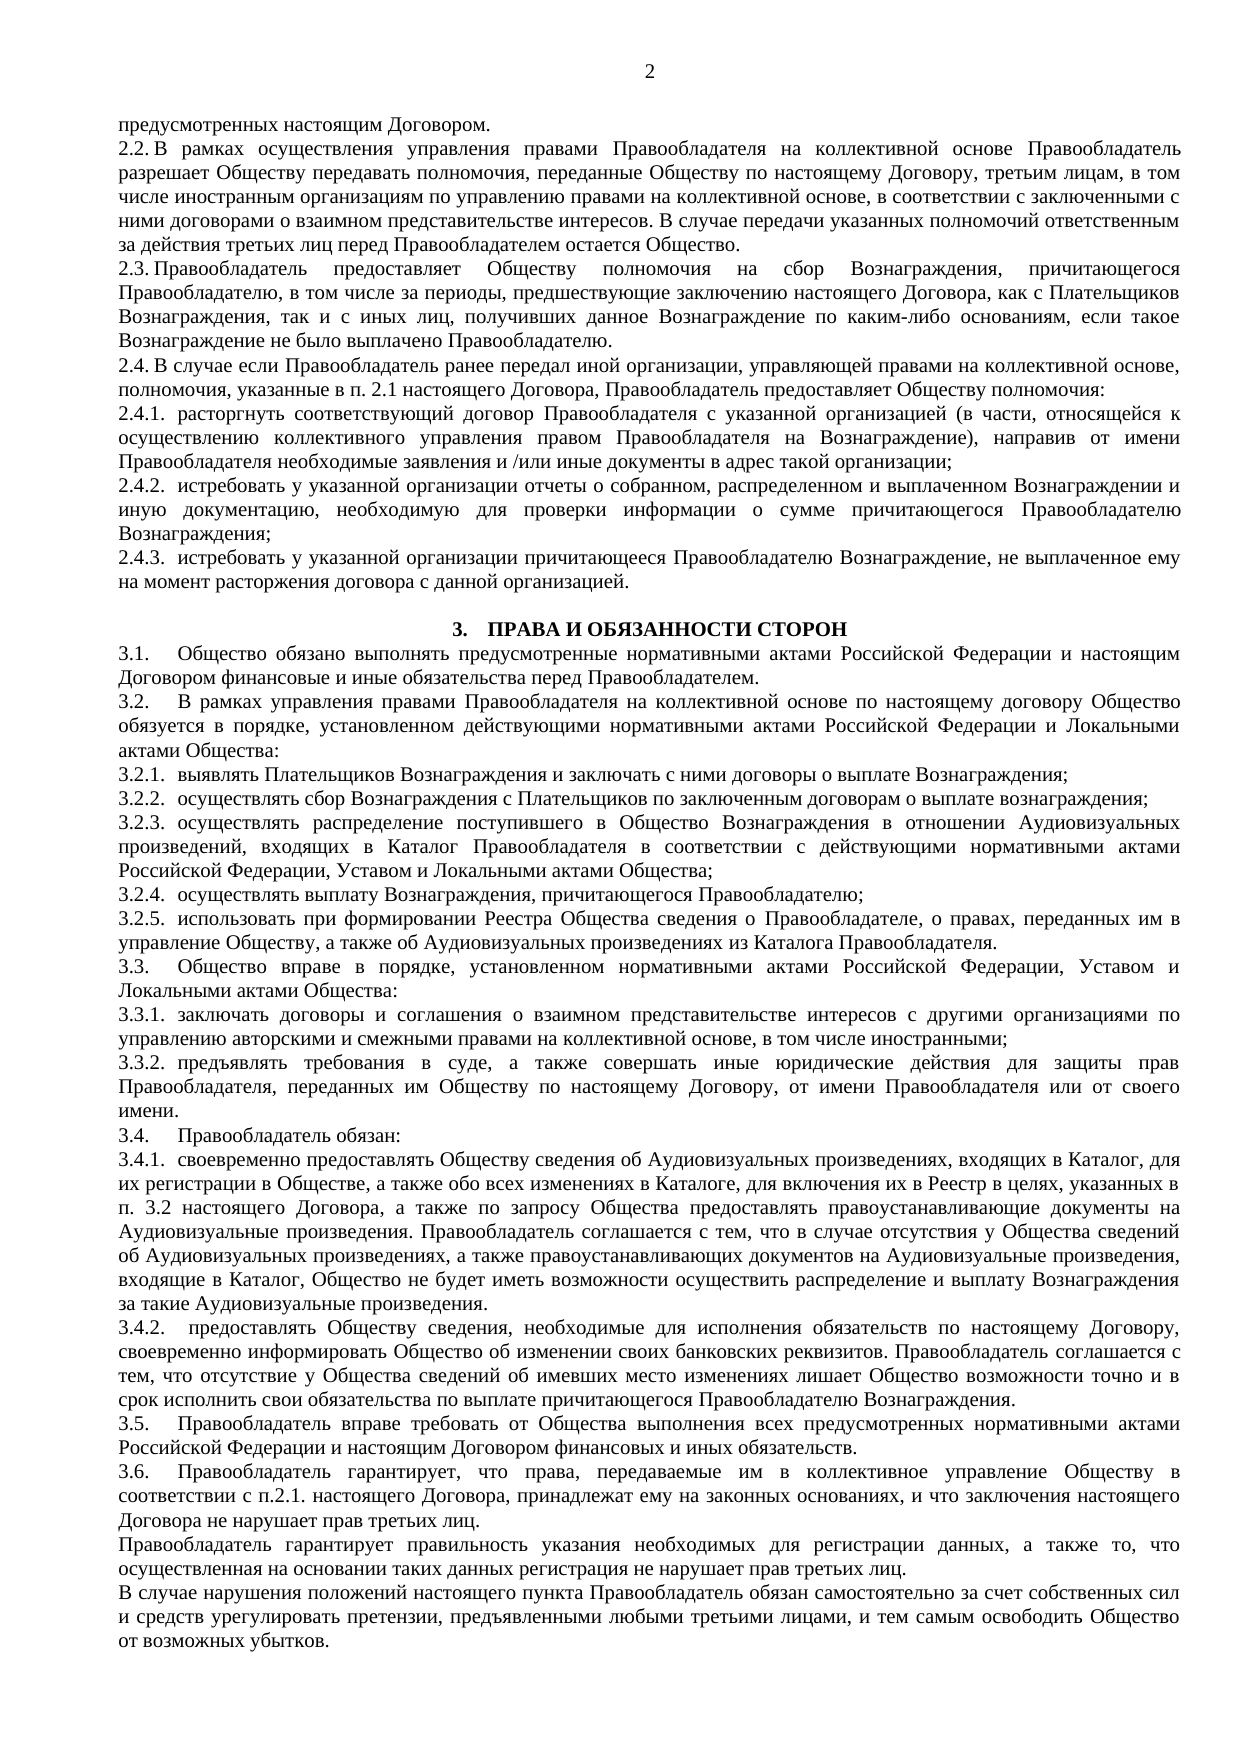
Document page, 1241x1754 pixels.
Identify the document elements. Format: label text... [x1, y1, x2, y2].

list предоставлять Обществу сведения, необходимые для исполнения обязательств по настоящему Договору, своевременно информировать Общество об изменении своих банковских реквизитов. Правообладатель соглашается с тем, что отсутствие у Общества сведений об имевших место изменениях лишает Общество возможности точно и в срок исполнить свои обязательства по выплате причитающегося Правообладателю Вознаграждения. [118, 1315, 1181, 1411]
list использовать при формировании Реестра Общества сведения о Правообладателе, о правах, переданных им в управление Обществу, а также об Аудиовизуальных произведениях из Каталога Правообладателя. [118, 906, 1181, 954]
list Правообладатель гарантирует, что права, передаваемые им в коллективное управление Обществу в соответствии с п.2.1. настоящего Договора, принадлежат ему на законных основаниях, и что заключения настоящего Договора не нарушает прав третьих лиц. [118, 1459, 1181, 1532]
list Правообладатель обязан: [118, 1122, 1181, 1147]
list выявлять Плательщиков Вознаграждения и заключать с ними договоры о выплате Вознаграждения; [118, 762, 1181, 786]
list В случае если Правообладатель ранее передал иной организации, управляющей правами на коллективной основе, полномочия, указанные в п. 2.1 настоящего Договора, Правообладатель предоставляет Обществу полномочия: [118, 352, 1181, 401]
list осуществлять распределение поступившего в Общество Вознаграждения в отношении Аудиовизуальных произведений, входящих в Каталог Правообладателя в соответствии с действующими нормативными актами Российской Федерации, Уставом и Локальными актами Общества; [118, 810, 1181, 882]
text Правообладатель гарантирует правильность указания необходимых для регистрации данных, а также то, что осуществленная на основании таких данных регистрация не нарушает прав третьих лиц. [118, 1532, 1181, 1580]
list заключать договоры и соглашения о взаимном представительстве интересов с другими организациями по управлению авторскими и смежными правами на коллективной основе, в том числе иностранными; [118, 1002, 1181, 1050]
list осуществлять сбор Вознаграждения с Плательщиков по заключенным договорам о выплате вознаграждения; [118, 786, 1181, 810]
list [118, 112, 1181, 136]
list истребовать у указанной организации причитающееся Правообладателю Вознаграждение, не выплаченное ему на момент расторжения договора с данной организацией. [118, 545, 1181, 593]
list Правообладатель вправе требовать от Общества выполнения всех предусмотренных нормативными актами Российской Федерации и настоящим Договором финансовых и иных обязательств. [118, 1411, 1181, 1459]
list Общество вправе в порядке, установленном нормативными актами Российской Федерации, Уставом и Локальными актами Общества: [118, 954, 1181, 1002]
text В случае нарушения положений настоящего пункта Правообладатель обязан самостоятельно за счет собственных сил и средств урегулировать претензии, предъявленными любыми третьими лицами, и тем самым освободить Общество от возможных убытков. [118, 1580, 1181, 1652]
list В рамках осуществления управления правами Правообладателя на коллективной основе Правообладатель разрешает Обществу передавать полномочия, переданные Обществу по настоящему Договору, третьим лицам, в том числе иностранным организациям по управлению правами на коллективной основе, в соответствии с заключенными с ними договорами о взаимном представительстве интересов. В случае передачи указанных полномочий ответственным за действия третьих лиц перед Правообладателем остается Общество. [118, 136, 1181, 256]
list своевременно предоставлять Обществу сведения об Аудиовизуальных произведениях, входящих в Каталог, для их регистрации в Обществе, а также обо всех изменениях в Каталоге, для включения их в Реестр в целях, указанных в п. 3.2 настоящего Договора, а также по запросу Общества предоставлять правоустанавливающие документы на Аудиовизуальные произведения. Правообладатель соглашается с тем, что в случае отсутствия у Общества сведений об Аудиовизуальных произведениях, а также правоустанавливающих документов на Аудиовизуальные произведения, входящие в Каталог, Общество не будет иметь возможности осуществить распределение и выплату Вознаграждения за такие Аудиовизуальные произведения. [118, 1147, 1181, 1315]
list истребовать у указанной организации отчеты о собранном, распределенном и выплаченном Вознаграждении и иную документацию, необходимую для проверки информации о сумме причитающегося Правообладателю Вознаграждения; [118, 473, 1181, 545]
list предъявлять требования в суде, а также совершать иные юридические действия для защиты прав Правообладателя, переданных им Обществу по настоящему Договору, от имени Правообладателя или от своего имени. [118, 1050, 1181, 1122]
list Общество обязано выполнять предусмотренные нормативными актами Российской Федерации и настоящим Договором финансовые и иные обязательства перед Правообладателем. [118, 641, 1181, 689]
list В рамках управления правами Правообладателя на коллективной основе по настоящему договору Общество обязуется в порядке, установленном действующими нормативными актами Российской Федерации и Локальными актами Общества: [118, 689, 1181, 762]
list расторгнуть соответствующий договор Правообладателя с указанной организацией (в части, относящейся к осуществлению коллективного управления правом Правообладателя на Вознаграждение), направив от имени Правообладателя необходимые заявления и /или иные документы в адрес такой организации; [118, 401, 1181, 473]
list Правообладатель предоставляет Обществу полномочия на сбор Вознаграждения, причитающегося Правообладателю, в том числе за периоды, предшествующие заключению настоящего Договора, как с Плательщиков Вознаграждения, так и с иных лиц, получивших данное Вознаграждение по каким-либо основаниям, если такое Вознаграждение не было выплачено Правообладателю. [118, 256, 1181, 352]
list ПРАВА И ОБЯЗАННОСТИ СТОРОН [118, 617, 1181, 641]
list осуществлять выплату Вознаграждения, причитающегося Правообладателю; [118, 882, 1181, 906]
